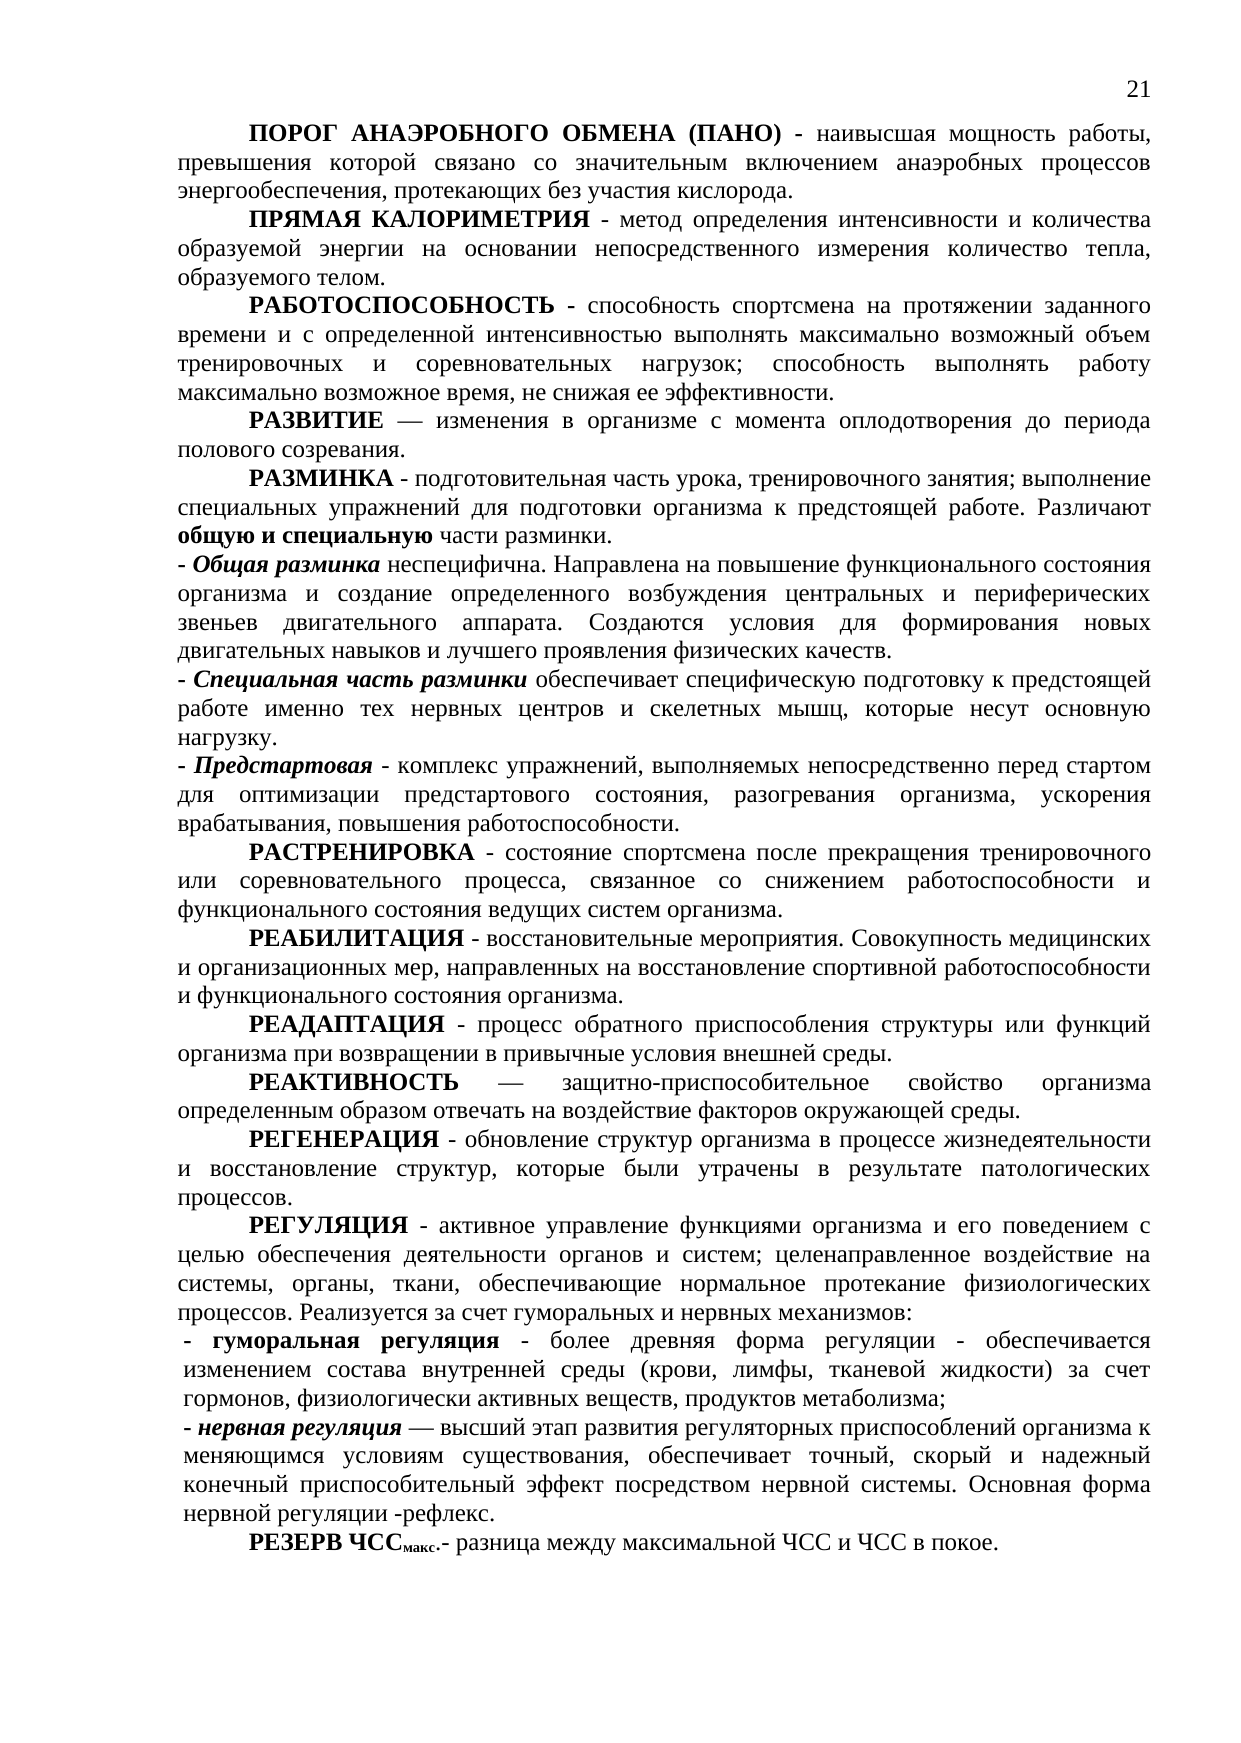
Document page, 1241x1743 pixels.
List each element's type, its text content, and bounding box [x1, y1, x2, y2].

text РЕЗЕРВ ЧССмакс.- разница между максимальной ЧСС и ЧСС в покое. [177, 1527, 1152, 1556]
text РЕГУЛЯЦИЯ - активное управление функциями организма и его поведением с целью обеспечения деятельности органов и систем; целенаправленное воздействие на системы, органы, ткани, обеспечивающие нормальное протекание физиологических процессов. Реализуется за счет гуморальных и нервных механизмов: [177, 1211, 1152, 1326]
text ПРЯМАЯ КАЛОРИМЕТРИЯ - метод определения интенсивности и количества образуемой энергии на основании непосредственного измерения количество тепла, образуемого телом. [177, 204, 1152, 291]
text РЕАКТИВНОСТЬ — защитно-приспособительное свойство организма определенным образом отвечать на воздействие факторов окружающей среды. [177, 1067, 1152, 1124]
text РАЗМИНКА - подготовительная часть урока, тренировочного занятия; выполнение специальных упражнений для подготовки организма к предстоящей работе. Различают общую и специальную части разминки. [177, 463, 1152, 549]
text - Предстартовая - комплекс упражнений, выполняемых непосредственно перед стартом для оптимизации предстартового состояния, разогревания организма, ускорения врабатывания, повышения работоспособности. [177, 751, 1152, 837]
text РЕАБИЛИТАЦИЯ - восстановительные мероприятия. Совокупность медицинских и организационных мер, направленных на восстановление спортивной работоспособности и функционального состояния организма. [177, 923, 1152, 1009]
text РАСТРЕНИРОВКА - состояние спортсмена после прекращения тренировочного или соревновательного процесса, связанное со снижением работоспособности и функционального состояния ведущих систем организма. [177, 837, 1152, 923]
text - гуморальная регуляция - более древняя форма регуляции - обеспечивается изменением состава внутренней среды (крови, лимфы, тканевой жидкости) за счет гормонов, физиологически активных веществ, продуктов метаболизма; [183, 1326, 1152, 1412]
text ПОРОГ АНАЭРОБНОГО ОБМЕНА (ПАНО) - наивысшая мощность работы, превышения которой связано со значительным включением анаэробных процессов энергообеспечения, протекающих без участия кислорода. [177, 118, 1152, 204]
text - Специальная часть разминки обеспечивает специфическую подготовку к предстоящей работе именно тех нервных центров и скелетных мышц, которые несут основную нагрузку. [177, 664, 1152, 751]
text - Общая разминка неспецифична. Направлена на повышение функционального состояния организма и создание определенного возбуждения центральных и периферических звеньев двигательного аппарата. Создаются условия для формирования новых двигательных навыков и лучшего проявления физических качеств. [177, 549, 1152, 664]
text РАБОТОСПОСОБНОСТЬ - спосо6ность спортсмена на протяжении заданного времени и с определенной интенсивностью выполнять максимально возможный объем тренировочных и соревновательных нагрузок; способность выполнять работу максимально возможное время, не снижая ее эффективности. [177, 291, 1152, 406]
text - нервная регуляция — высший этап развития регуляторных приспособлений организма к меняющимся условиям существования, обеспечивает точный, скорый и надежный конечный приспособительный эффект посредством нервной системы. Основная форма нервной регуляции -рефлекс. [183, 1412, 1152, 1527]
text РАЗВИТИЕ — изменения в организме с момента оплодотворения до периода полового созревания. [177, 406, 1152, 463]
text РЕГЕНЕРАЦИЯ - обновление структур организма в процессе жизнедеятельности и восстановление структур, которые были утрачены в результате патологических процессов. [177, 1124, 1152, 1211]
text РЕАДАПТАЦИЯ - процесс обратного приспособления структуры или функций организма при возвращении в привычные условия внешней среды. [177, 1009, 1152, 1067]
